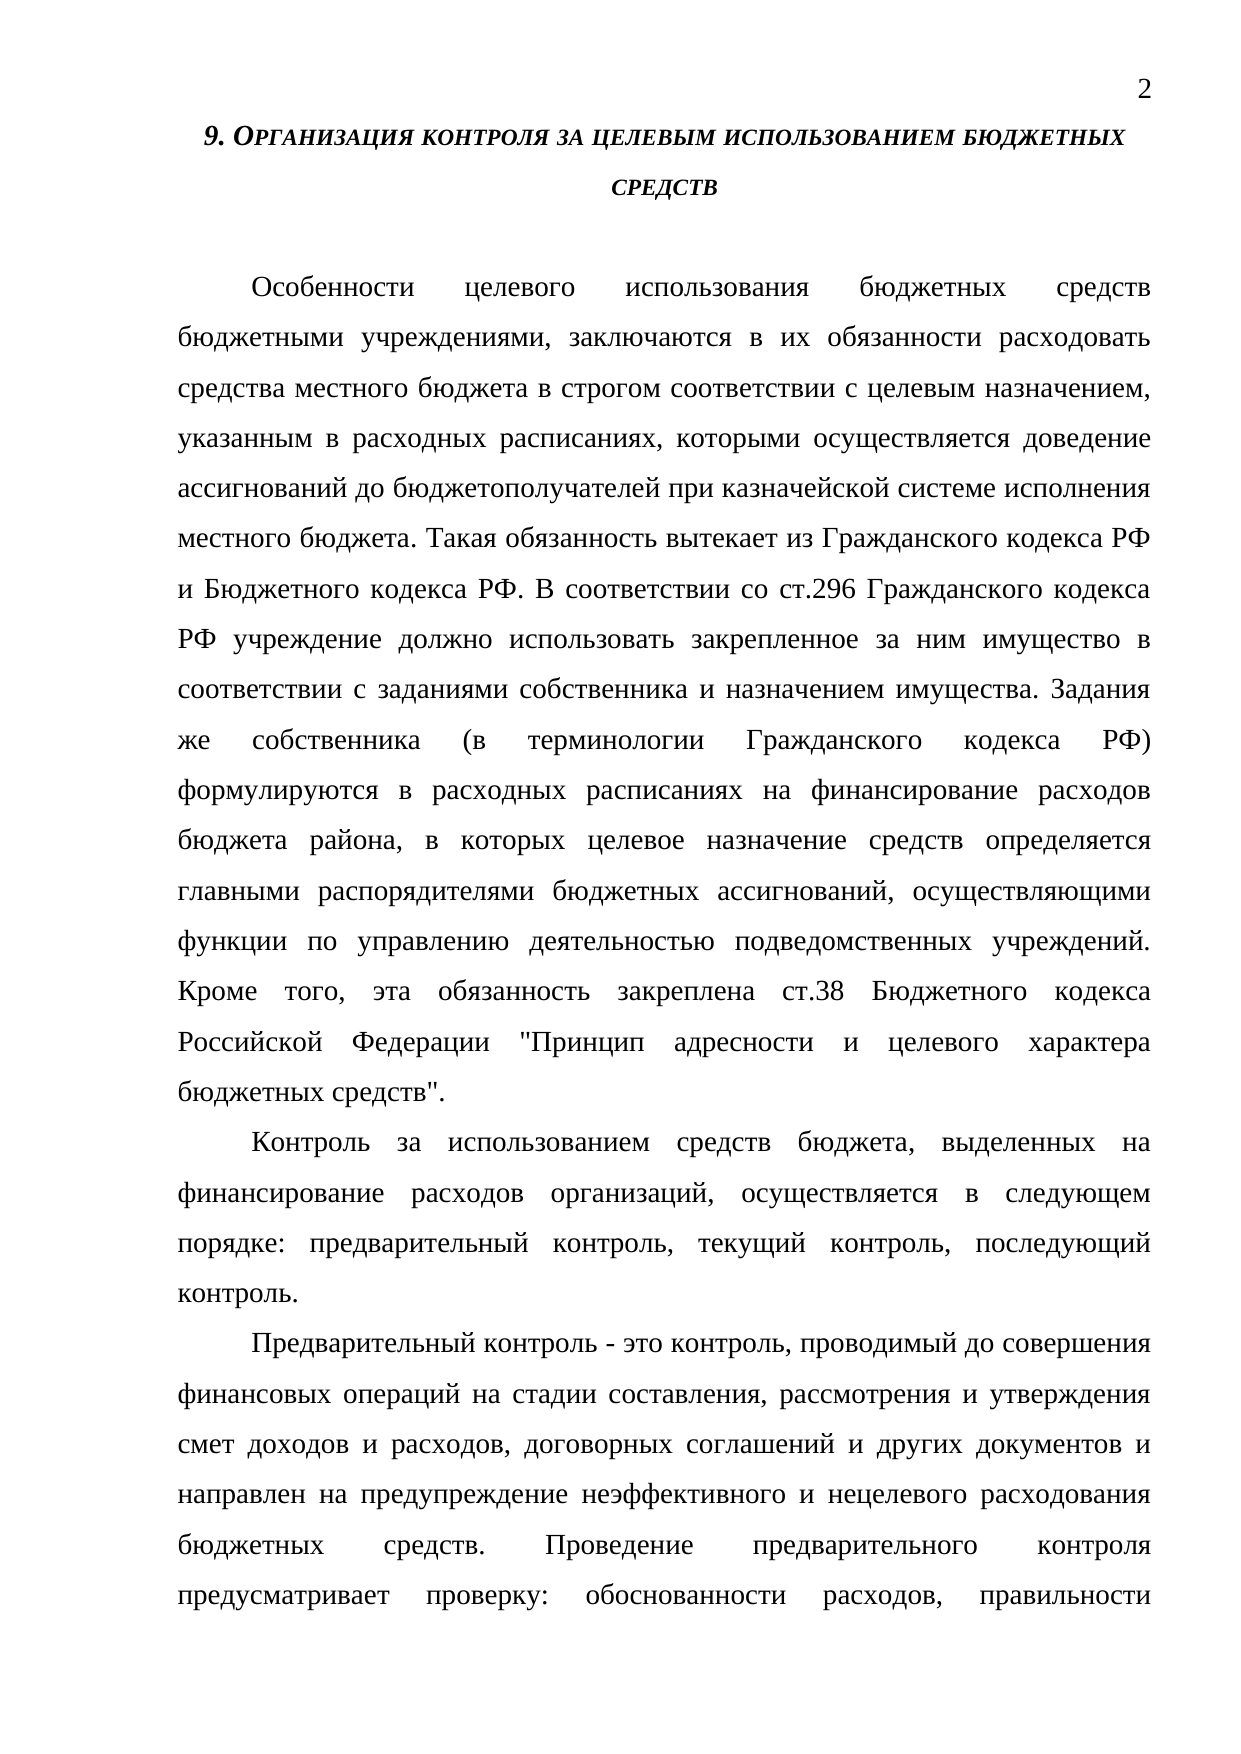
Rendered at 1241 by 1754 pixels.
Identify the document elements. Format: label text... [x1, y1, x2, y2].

subtitle 9. Организация контроля за целевым использованием бюджетных средств [177, 118, 1152, 202]
text Особенности целевого использования бюджетных средств бюджетными учреждениями, заключаются в их обязанности расходовать средства местного бюджета в строгом соответствии с целевым назначением, указанным в расходных расписаниях, которыми осуществляется доведение ассигнований до бюджетополучателей при казначейской системе исполнения местного бюджета. Такая обязанность вытекает из Гражданского кодекса РФ и Бюджетного кодекса РФ. В соответствии со ст.296 Гражданского кодекса РФ учреждение должно использовать закрепленное за ним имущество в соответствии с заданиями собственника и назначением имущества. Задания же собственника (в терминологии Гражданского кодекса РФ) формулируются в расходных расписаниях на финансирование расходов бюджета района, в которых целевое назначение средств определяется главными распорядителями бюджетных ассигнований, осуществляющими функции по управлению деятельностью подведомственных учреждений. Кроме того, эта обязанность закреплена ст.38 Бюджетного кодекса Российской Федерации "Принцип адресности и целевого характера бюджетных средств". [177, 269, 1152, 1108]
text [177, 1326, 1152, 1611]
text Контроль за использованием средств бюджета, выделенных на финансирование расходов организаций, осуществляется в следующем порядке: предварительный контроль, текущий контроль, последующий контроль. [177, 1124, 1152, 1309]
